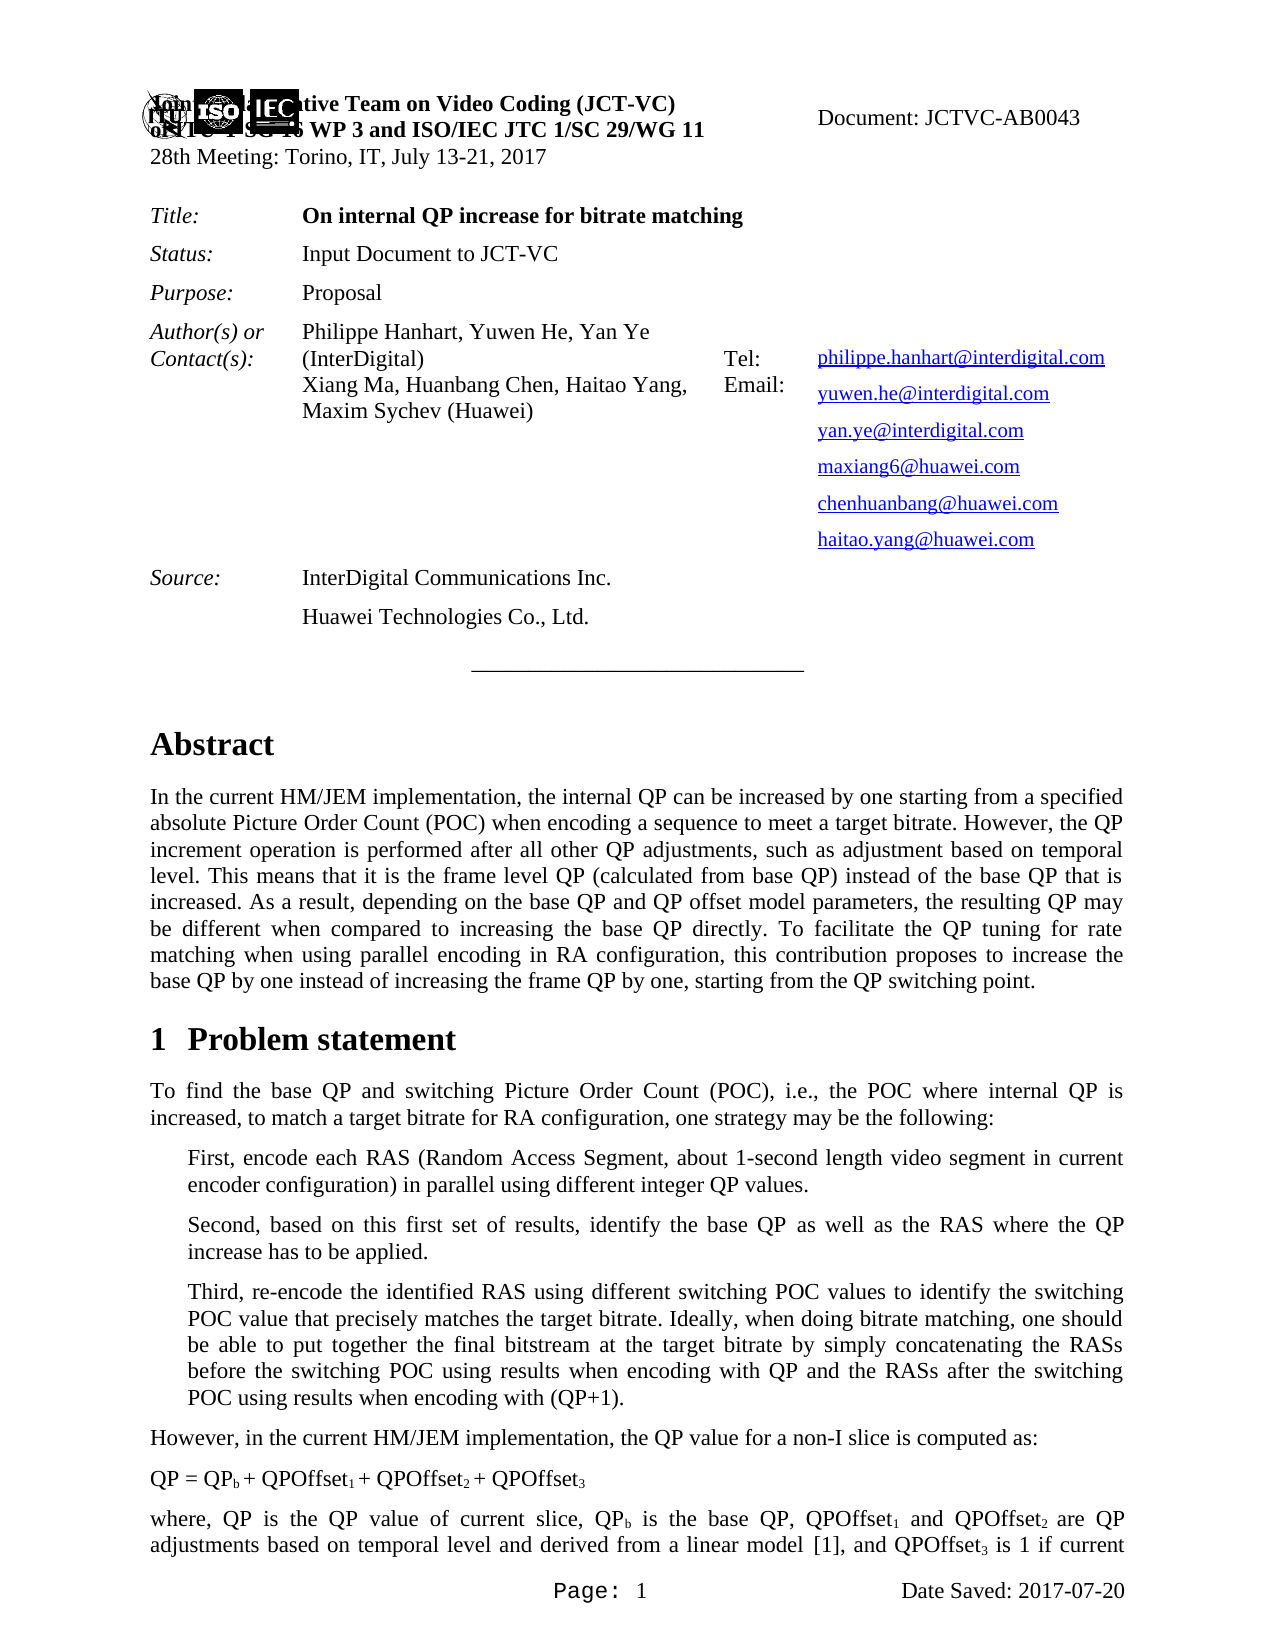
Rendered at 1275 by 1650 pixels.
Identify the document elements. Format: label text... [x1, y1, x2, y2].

table_cell Source: [139, 558, 291, 635]
text QP = QPb + QPOffset1 + QPOffset2 + QPOffset3 [150, 1465, 1125, 1491]
text In the current HM/JEM implementation, the internal QP can be increased by one starting from a specified absolute Picture Order Count (POC) when encoding a sequence to meet a target bitrate. However, the QP increment operation is performed after all other QP adjustments, such as adjustment based on temporal level. This means that it is the frame level QP (calculated from base QP) instead of the base QP that is increased. As a result, depending on the base QP and QP offset model parameters, the resulting QP may be different when compared to increasing the base QP directly. To facilitate the QP tuning for rate matching when using parallel encoding in RA configuration, this contribution proposes to increase the base QP by one instead of increasing the frame QP by one, starting from the QP switching point. [150, 783, 1125, 994]
table_cell Input Document to JCT-VC [291, 234, 1136, 273]
subtitle Problem statement [150, 1019, 1125, 1057]
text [150, 1505, 1125, 1558]
table_header Document: JCTVC-AB0043 [806, 90, 1136, 169]
text Second, based on this first set of results, identify the base QP as well as the RAS where the QP increase has to be applied. [187, 1211, 1125, 1264]
table_cell Philippe Hanhart, Yuwen He, Yan Ye (InterDigital) Xiang Ma, Huanbang Chen, Haitao Yang, Maxim Sychev (Huawei) [291, 312, 712, 558]
table_cell philippe.hanhart@interdigital.com yuwen.he@interdigital.com yan.ye@interdigital.com maxiang6@huawei.com chenhuanbang@huawei.com haitao.yang@huawei.com [806, 312, 1136, 558]
text To find the base QP and switching Picture Order Count (POC), i.e., the POC where internal QP is increased, to match a target bitrate for RA configuration, one strategy may be the following: [150, 1078, 1125, 1130]
text First, encode each RAS (Random Access Segment, about 1-second length video segment in current encoder configuration) in parallel using different integer QP values. [187, 1144, 1125, 1197]
table_header On internal QP increase for bitrate matching [291, 195, 1136, 234]
table_cell InterDigital Communications Inc. Huawei Technologies Co., Ltd. [291, 558, 1136, 635]
table_cell Proposal [291, 273, 1136, 312]
table_header Title: [139, 195, 291, 234]
subtitle Abstract [150, 724, 1125, 763]
table_cell Tel: Email: [713, 312, 806, 558]
table_header Joint Collaborative Team on Video Coding (JCT-VC) of ITU-T SG 16 WP 3 and ISO/IEC JTC 1/SC 29/WG 11 28th Meeting: Torino, IT, July 13-21, 2017 [139, 90, 806, 169]
text Third, re-encode the identified RAS using different switching POC values to identify the switching POC value that precisely matches the target bitrate. Ideally, when doing bitrate matching, one should be able to put together the final bitstream at the target bitrate by simply concatenating the RASs before the switching POC using results when encoding with QP and the RASs after the switching POC using results when encoding with (QP+1). [187, 1278, 1125, 1410]
picture [250, 89, 299, 134]
text _____________________________ [150, 648, 1125, 674]
table_cell Author(s) or Contact(s): [139, 312, 291, 558]
text However, in the current HM/JEM implementation, the QP value for a non-I slice is computed as: [150, 1424, 1125, 1451]
table_cell Purpose: [139, 273, 291, 312]
picture [194, 89, 243, 134]
table_cell Status: [139, 234, 291, 273]
